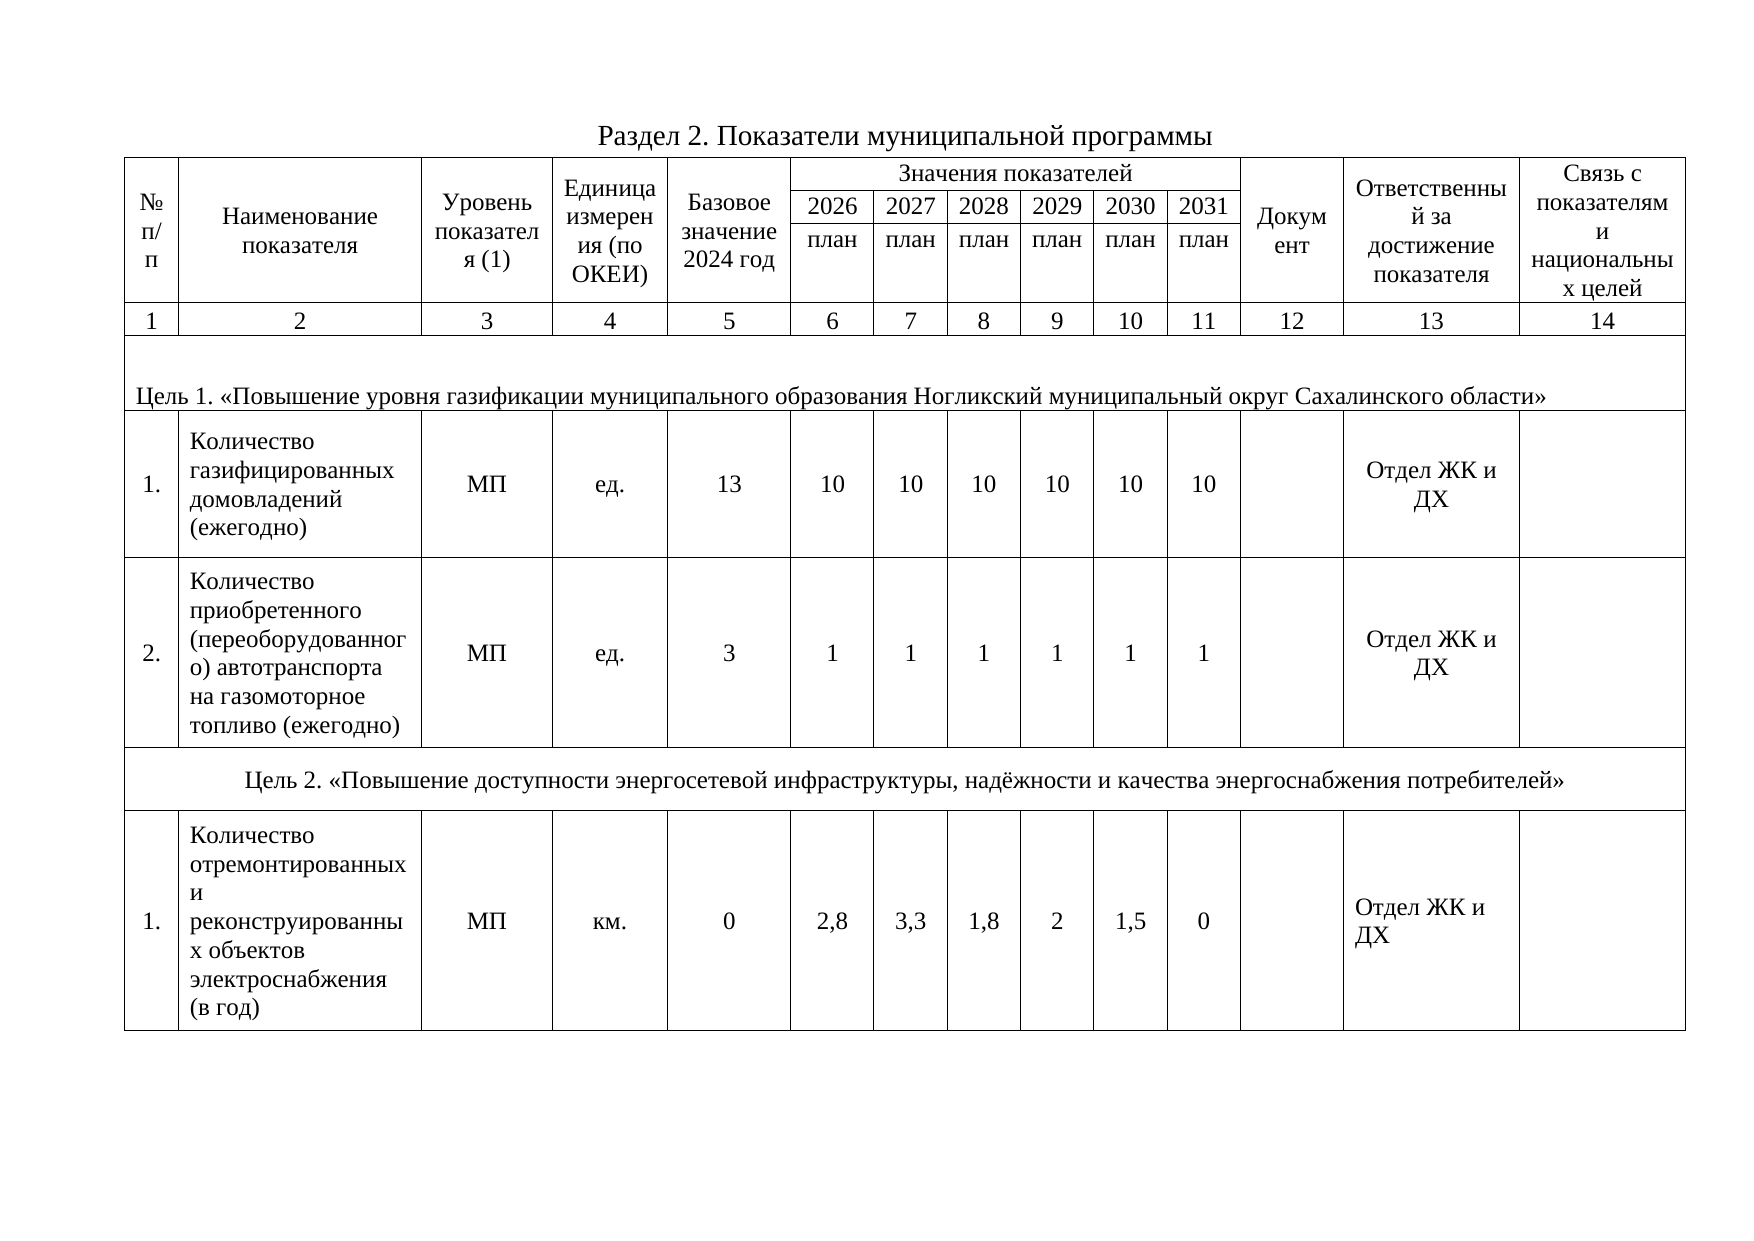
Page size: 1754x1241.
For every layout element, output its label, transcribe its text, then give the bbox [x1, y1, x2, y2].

table_cell [1241, 811, 1343, 1030]
table_cell Отдел ЖК и ДХ [1344, 558, 1519, 747]
table_cell 5 [668, 303, 790, 335]
table_cell 2. [125, 558, 178, 747]
table_cell [1520, 411, 1685, 557]
table_cell 1 [948, 558, 1020, 747]
table_cell № п/п [125, 158, 178, 302]
table_cell [1520, 811, 1685, 1030]
table_cell МП [422, 411, 552, 557]
table_cell ед. [553, 558, 667, 747]
table_cell МП [422, 811, 552, 1030]
table_cell 14 [1520, 303, 1685, 335]
table_cell [1520, 558, 1685, 747]
table_cell 3 [422, 303, 552, 335]
table_cell 10 [1094, 411, 1167, 557]
table_cell 1. [125, 811, 178, 1030]
table_cell 11 [1168, 303, 1240, 335]
table_cell 1 [791, 558, 873, 747]
table_cell 2028 [948, 191, 1020, 223]
table_cell 1,5 [1094, 811, 1167, 1030]
table_cell 0 [1168, 811, 1240, 1030]
table_cell км. [553, 811, 667, 1030]
table_cell 2,8 [791, 811, 873, 1030]
table_cell 12 [1241, 303, 1343, 335]
table_cell Количество газифицированных домовладений (ежегодно) [179, 411, 421, 557]
table_cell 2026 [791, 191, 873, 223]
table_cell 2 [179, 303, 421, 335]
table_cell 1 [1094, 558, 1167, 747]
table_cell план [948, 224, 1020, 302]
table_cell Уровень показателя (1) [422, 158, 552, 302]
table_cell 1 [874, 558, 947, 747]
table_cell 2 [1021, 811, 1093, 1030]
table_cell план [874, 224, 947, 302]
table_cell 10 [1094, 303, 1167, 335]
table_cell 1 [1021, 558, 1093, 747]
table_cell 1,8 [948, 811, 1020, 1030]
table_cell Отдел ЖК и ДХ [1344, 411, 1519, 557]
table_cell Цель 2. «Повышение доступности энергосетевой инфраструктуры, надёжности и качества энергоснабжения потребителей» [125, 748, 1685, 810]
table_cell план [1021, 224, 1093, 302]
table_cell 2027 [874, 191, 947, 223]
table_cell 7 [874, 303, 947, 335]
table_cell 3,3 [874, 811, 947, 1030]
table_cell 0 [668, 811, 790, 1030]
table_cell 1 [1168, 558, 1240, 747]
table_cell Связь с показателями национальных целей [1520, 158, 1685, 302]
table_cell 2030 [1094, 191, 1167, 223]
table_cell план [1094, 224, 1167, 302]
table_cell 10 [874, 411, 947, 557]
table_cell 1. [125, 411, 178, 557]
table_cell 10 [791, 411, 873, 557]
table_cell МП [422, 558, 552, 747]
table_cell 3 [668, 558, 790, 747]
table_cell 9 [1021, 303, 1093, 335]
table_cell план [1168, 224, 1240, 302]
table_cell 10 [948, 411, 1020, 557]
table_cell 13 [1344, 303, 1519, 335]
table_cell [1241, 411, 1343, 557]
table_cell ед. [553, 411, 667, 557]
table_cell Количество приобретенного (переоборудованного) автотранспорта на газомоторное топливо (ежегодно) [179, 558, 421, 747]
table_cell Цель 1. «Повышение уровня газификации муниципального образования Ногликский муниципальный округ Сахалинского области» [125, 336, 1685, 410]
table_cell Базовое значение 2024 год [668, 158, 790, 302]
table_cell 4 [553, 303, 667, 335]
table_cell Отдел ЖК и ДХ [1344, 811, 1519, 1030]
table_cell Документ [1241, 158, 1343, 302]
table_cell 13 [668, 411, 790, 557]
table_cell Ответственный за достижение показателя [1344, 158, 1519, 302]
table_cell Количество отремонтированных и реконструированных объектов электроснабжения (в год) [179, 811, 421, 1030]
table_header Раздел 2. Показатели муниципальной программы [124, 118, 1686, 157]
table_cell 2029 [1021, 191, 1093, 223]
table_cell Значения показателей [791, 158, 1240, 190]
table_cell 1 [125, 303, 178, 335]
table_cell [1241, 558, 1343, 747]
table_cell 10 [1168, 411, 1240, 557]
table_cell план [791, 224, 873, 302]
table_cell 10 [1021, 411, 1093, 557]
table_cell 2031 [1168, 191, 1240, 223]
table_cell 6 [791, 303, 873, 335]
table_cell 8 [948, 303, 1020, 335]
table_cell Единица измерения (по ОКЕИ) [553, 158, 667, 302]
table_cell Наименование показателя [179, 158, 421, 302]
